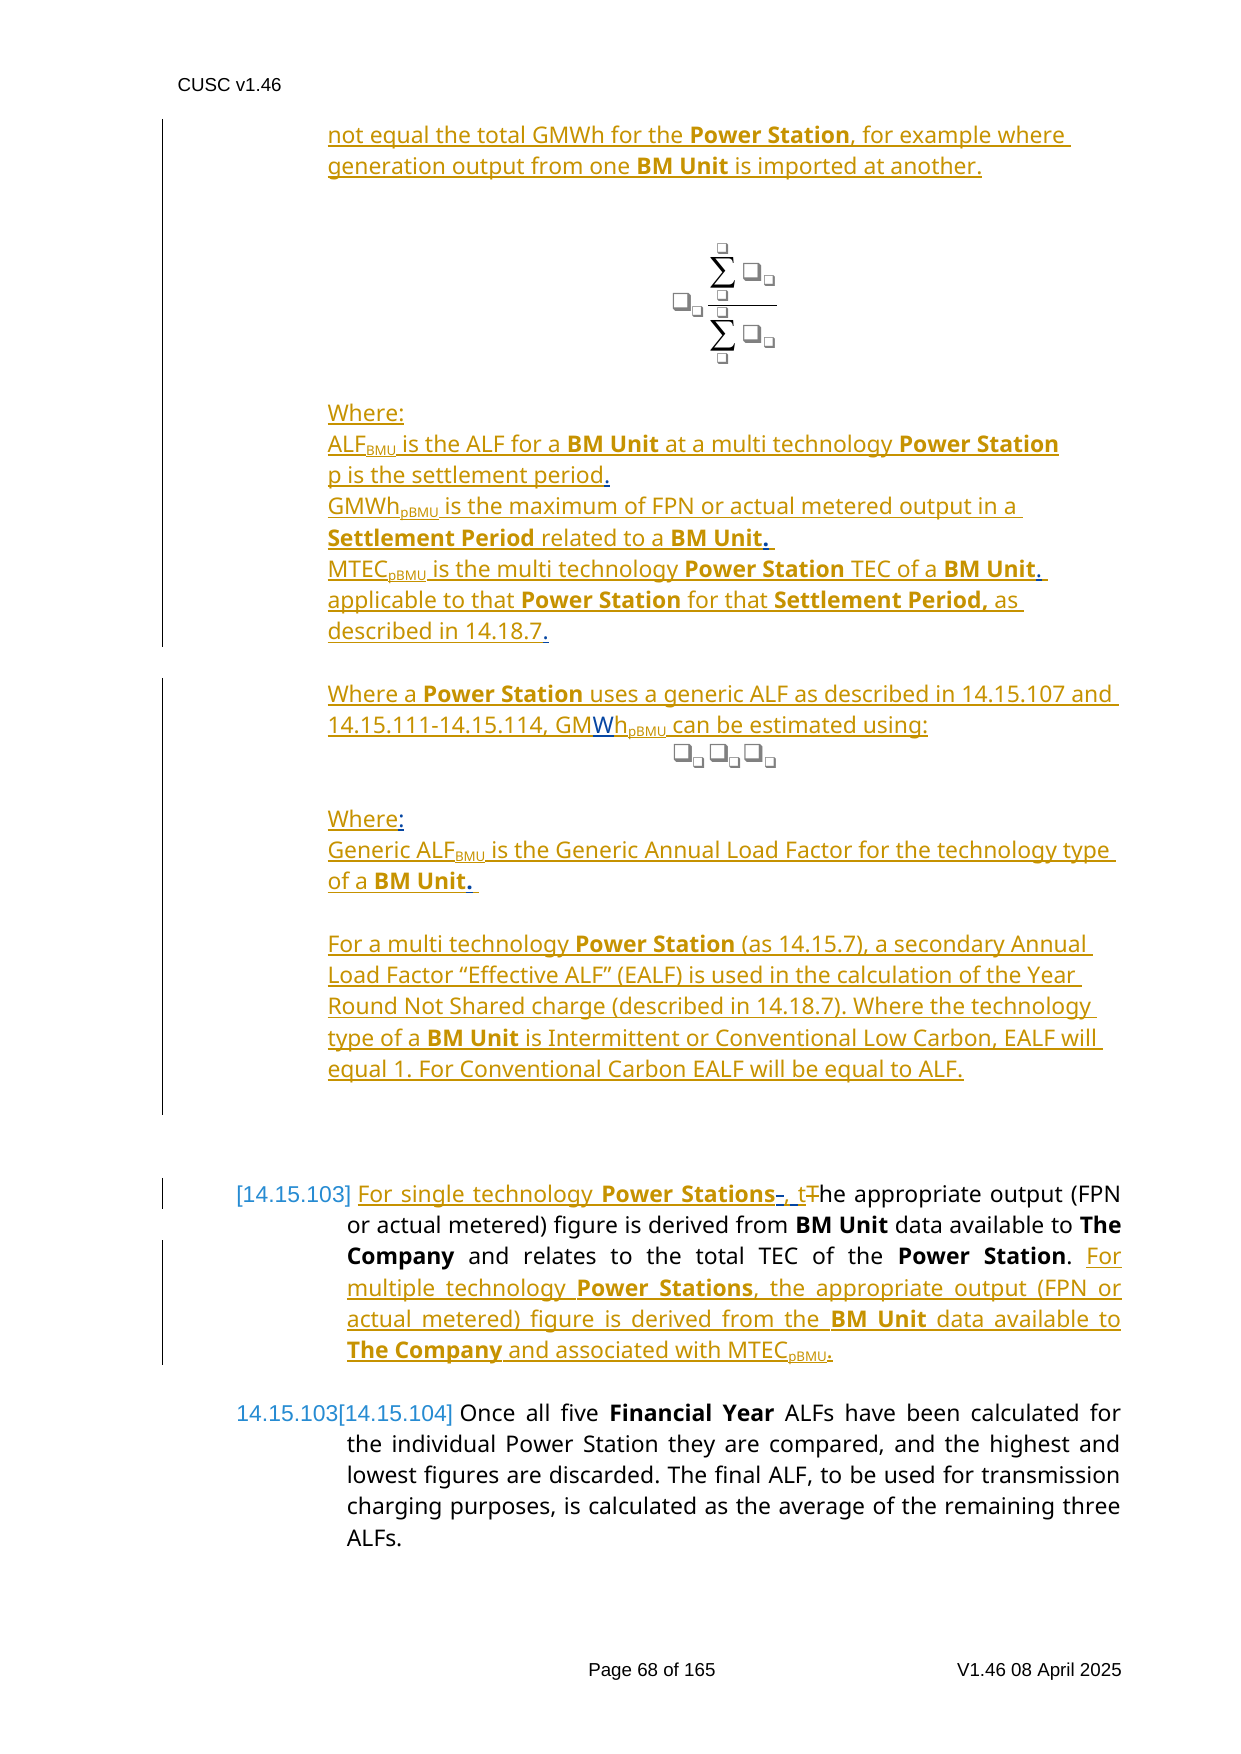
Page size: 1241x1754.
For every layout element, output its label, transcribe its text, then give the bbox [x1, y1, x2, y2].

list Once all five Financial Year ALFs have been calculated for the individual Power Station they are compared, and the highest and lowest figures are discarded. The final ALF, to be used for transmission charging purposes, is calculated as the average of the remaining three ALFs. [236, 1397, 1121, 1553]
list he appropriate output (FPN or actual metered) figure is derived from BM Unit data available to The Company and relates to the total TEC of the Power Station. [236, 1178, 1121, 1365]
